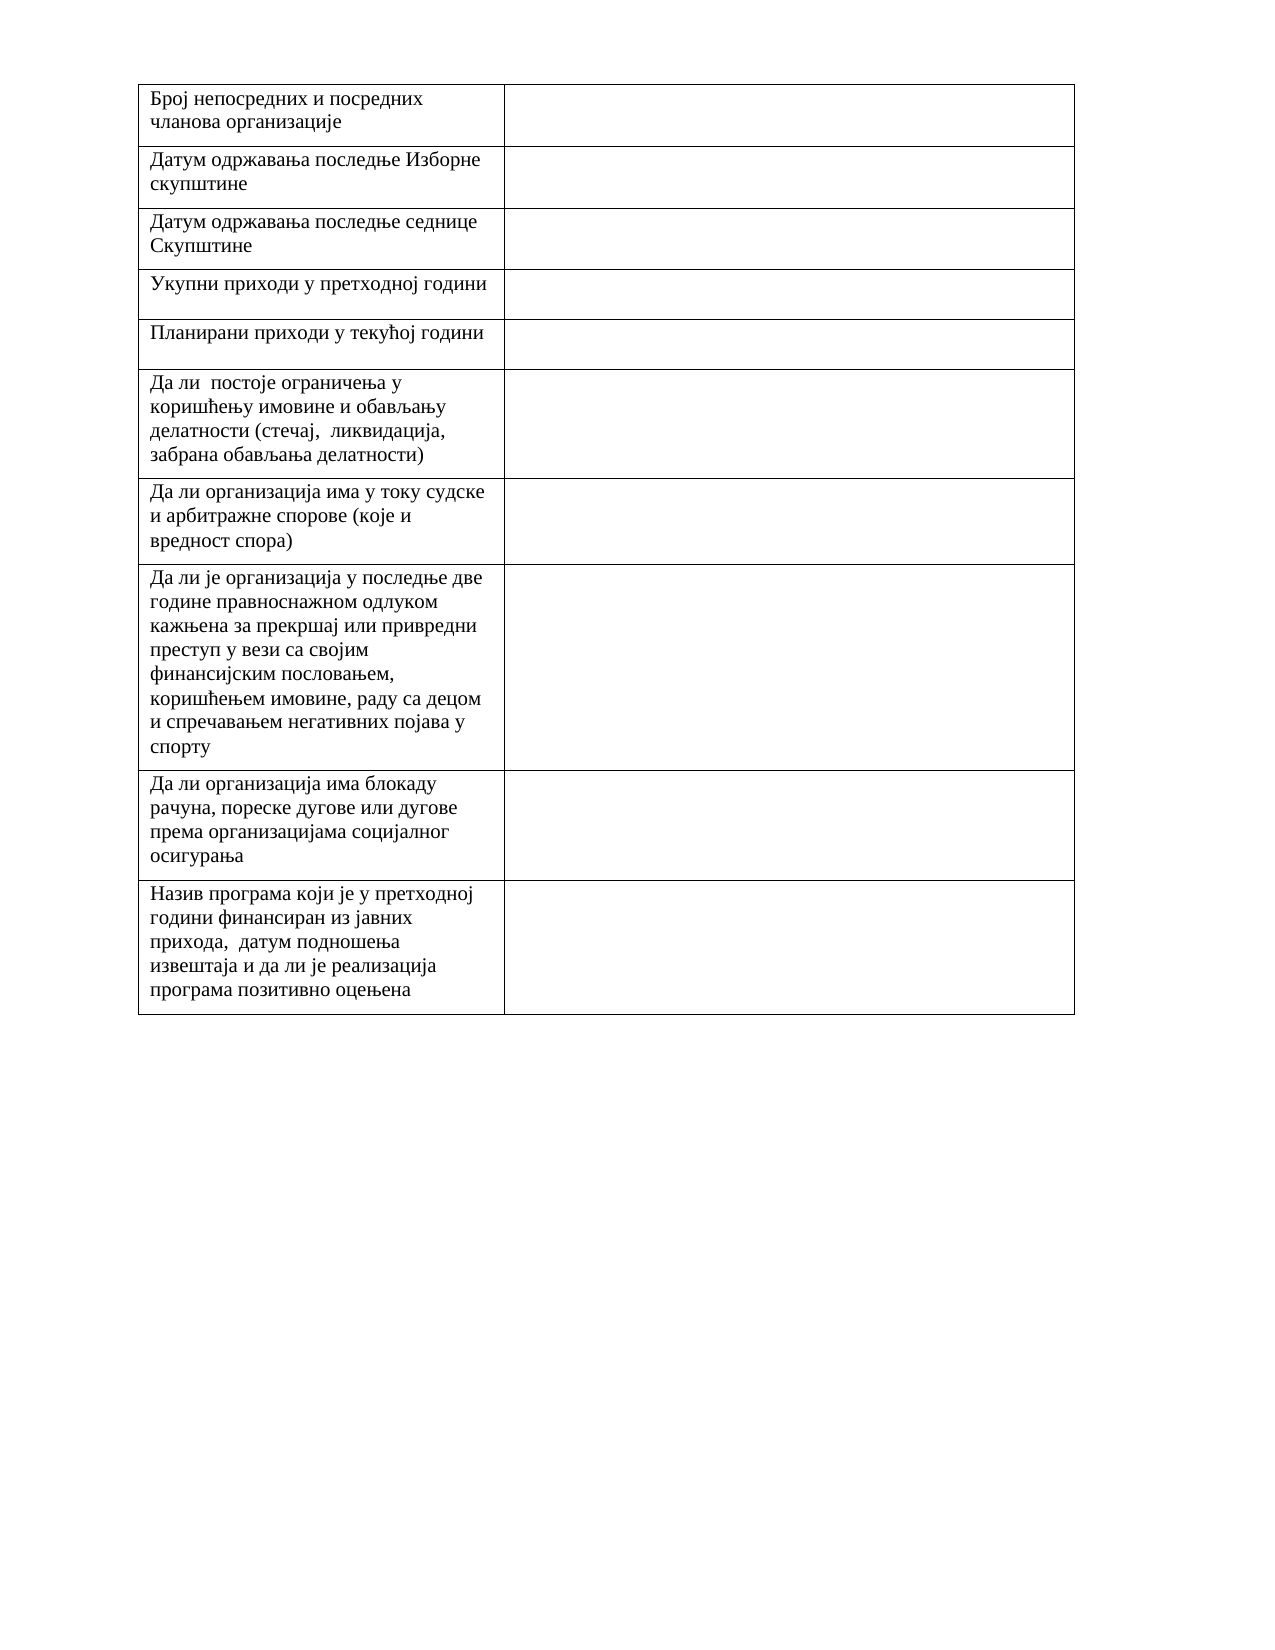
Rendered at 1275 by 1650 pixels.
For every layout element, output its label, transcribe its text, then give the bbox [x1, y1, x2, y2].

table_cell [505, 85, 1074, 146]
table_cell Укупни приходи у претходној години [139, 270, 504, 319]
table_cell [505, 209, 1074, 269]
table_cell Да ли је организација у последње две године правноснажном одлуком кажњена за прекршај или привредни преступ у вези са својим финансијским пословањем, коришћењем имовине, раду са децом и спречавањем негативних појава у спорту [139, 565, 504, 770]
table_cell Датум одржавања последње Изборне скупштине [139, 147, 504, 208]
table_cell [505, 270, 1074, 319]
table_cell Да ли организација има у току судске и арбитражне спорове (које и вредност спора) [139, 479, 504, 564]
table_cell [505, 320, 1074, 368]
table_cell [505, 370, 1074, 478]
table_cell Број непосредних и посредних чланова организације [139, 85, 504, 146]
table_cell [505, 479, 1074, 564]
table_cell [505, 565, 1074, 770]
table_cell Планирани приходи у текућој години [139, 320, 504, 368]
table_cell Да ли организација има блокаду рачуна, пореске дугове или дугове према организацијама социјалног осигурања [139, 771, 504, 880]
table_cell Назив програма који је у претходној години финансиран из јавних прихода, датум подношења извештаја и да ли је реализација програма позитивно оцењена [139, 881, 504, 1014]
table_cell Датум одржавања последње седнице Скупштине [139, 209, 504, 269]
table_cell [505, 147, 1074, 208]
table_cell Да ли постоје ограничења у коришћењу имовине и обављању делатности (стечај, ликвидација, забрана обављања делатности) [139, 370, 504, 478]
table_cell [505, 881, 1074, 1014]
table_cell [505, 771, 1074, 880]
